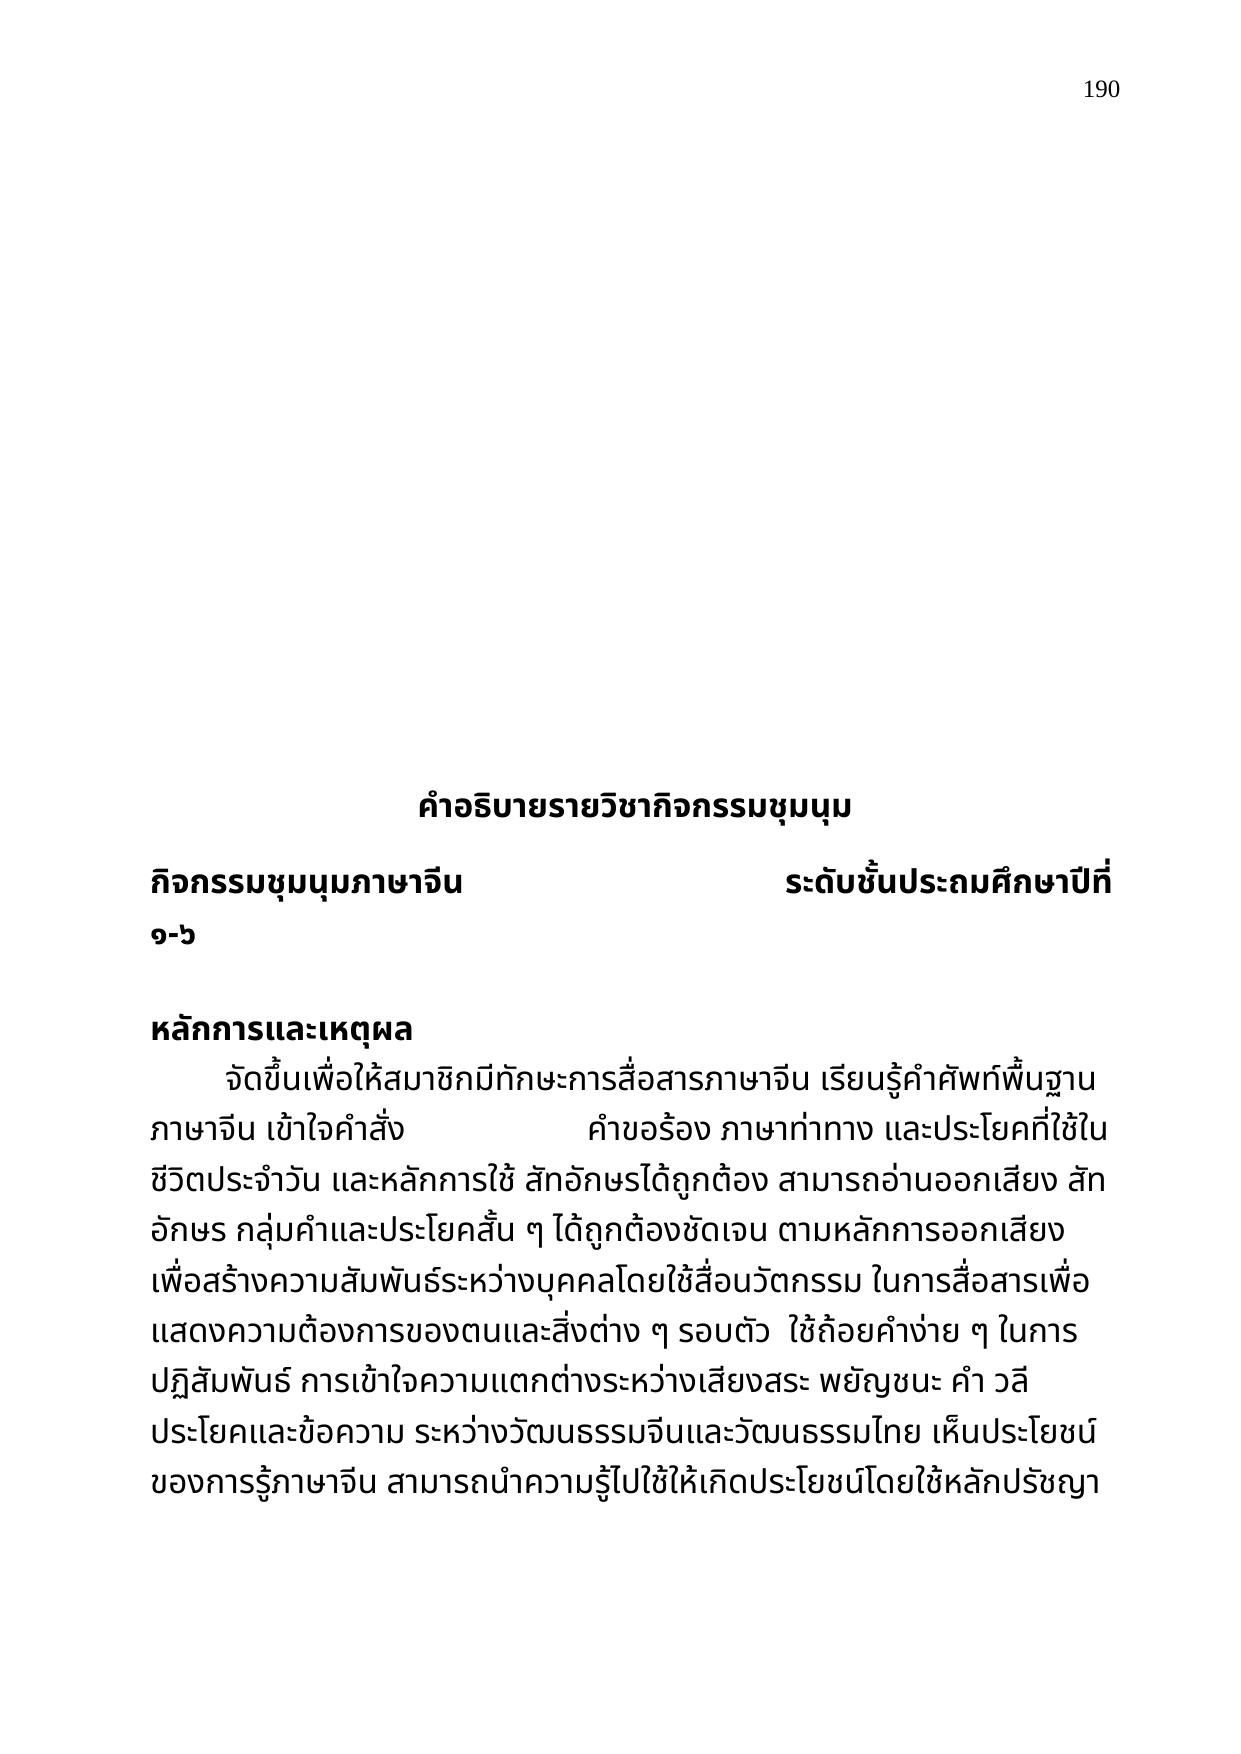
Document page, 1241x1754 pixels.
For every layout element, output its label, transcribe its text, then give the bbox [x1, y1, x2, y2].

text หลักการและเหตุผล [150, 1004, 1120, 1055]
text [150, 1055, 1120, 1509]
text คำอธิบายรายวิชากิจกรรมชุมนุม [150, 782, 1120, 833]
text กิจกรรมชุมนุมภาษาจีน ระดับชั้นประถมศึกษาปีที่ ๑-๖ [150, 858, 1120, 959]
